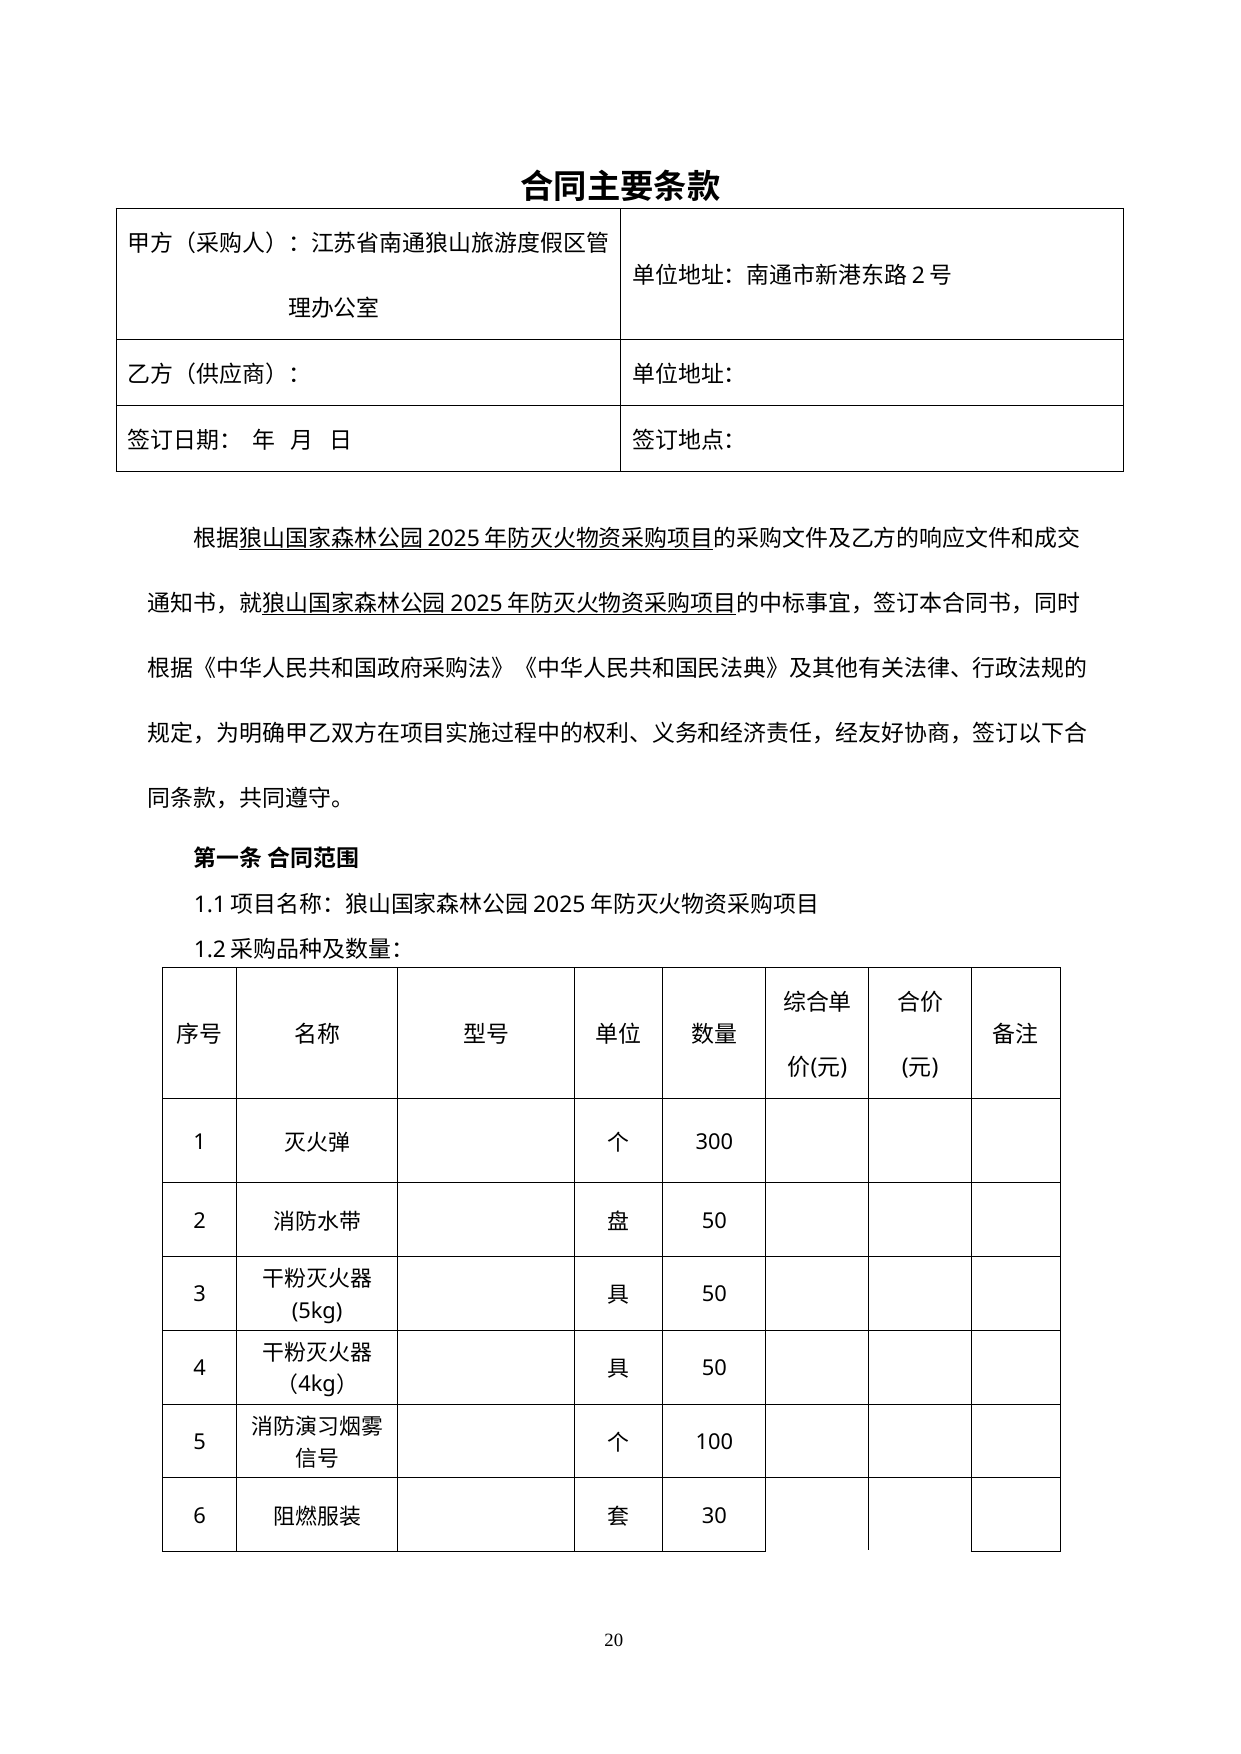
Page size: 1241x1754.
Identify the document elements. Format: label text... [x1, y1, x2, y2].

table_cell [398, 1183, 574, 1256]
table_cell 30 [663, 1478, 765, 1551]
table_cell 个 [575, 1405, 662, 1477]
table_cell [972, 1331, 1060, 1403]
table_header 数量 [663, 968, 765, 1098]
table_cell [766, 1331, 868, 1403]
table_cell 盘 [575, 1183, 662, 1256]
text 1.2采购品种及数量： [148, 921, 1093, 967]
text 1.1项目名称：狼山国家森林公园2025年防灭火物资采购项目 [148, 875, 1093, 921]
table_cell 100 [663, 1405, 765, 1477]
table_cell 具 [575, 1257, 662, 1330]
table_cell [869, 1331, 971, 1403]
table_cell 消防演习烟雾信号 [237, 1405, 397, 1477]
table_cell 300 [663, 1099, 765, 1182]
table_header 合价(元) [869, 968, 971, 1098]
table_cell [972, 1257, 1060, 1330]
table_header 单位 [575, 968, 662, 1098]
table_cell 4 [163, 1331, 236, 1403]
table_cell [869, 1405, 971, 1477]
table_cell [398, 1478, 574, 1551]
text 第一条 合同范围 [148, 829, 1093, 875]
table_cell 灭火弹 [237, 1099, 397, 1182]
table_cell [869, 1478, 971, 1551]
table_cell 2 [163, 1183, 236, 1256]
table_cell [972, 1478, 1060, 1551]
table_header 备注 [972, 968, 1060, 1098]
table_cell [972, 1099, 1060, 1182]
table_cell [398, 1099, 574, 1182]
table_header 综合单价(元) [766, 968, 868, 1098]
table_cell 干粉灭火器(5kg) [237, 1257, 397, 1330]
table_cell [972, 1183, 1060, 1256]
table_cell [766, 1183, 868, 1256]
table_cell [398, 1331, 574, 1403]
table_cell [869, 1183, 971, 1256]
table_cell [766, 1099, 868, 1182]
table_cell 6 [163, 1478, 236, 1551]
table_cell [869, 1257, 971, 1330]
table_cell [766, 1257, 868, 1330]
table_cell 乙方（供应商）： [117, 340, 620, 405]
table_cell 签订地点： [621, 406, 1123, 471]
table_cell 具 [575, 1331, 662, 1403]
table_cell [869, 1099, 971, 1182]
table_cell 单位地址： [621, 340, 1123, 405]
table_header 甲方（采购人）：江苏省南通狼山旅游度假区管理办公室 [117, 209, 620, 339]
table_cell 50 [663, 1183, 765, 1256]
table_cell 阻燃服装 [237, 1478, 397, 1551]
table_cell 套 [575, 1478, 662, 1551]
table_header 名称 [237, 968, 397, 1098]
table_cell 消防水带 [237, 1183, 397, 1256]
table_header 单位地址：南通市新港东路2号 [621, 209, 1123, 339]
table_header 序号 [163, 968, 236, 1098]
table_cell 50 [663, 1257, 765, 1330]
table_cell [766, 1478, 868, 1551]
table_cell 50 [663, 1331, 765, 1403]
table_cell 个 [575, 1099, 662, 1182]
table_cell [972, 1405, 1060, 1477]
table_cell 3 [163, 1257, 236, 1330]
table_cell [398, 1257, 574, 1330]
table_header 型号 [398, 968, 574, 1098]
table_cell [398, 1405, 574, 1477]
text 合同主要条款 [148, 162, 1093, 208]
table_cell 签订日期： 年 月 日 [117, 406, 620, 471]
table_cell [766, 1405, 868, 1477]
text 根据狼山国家森林公园2025年防灭火物资采购项目的采购文件及乙方的响应文件和成交通知书，就狼山国家森林公园2025年防灭火物资采购项目的中标事宜，签订本合同书，同时根据《中华人民共和国政府采购法》《中华人民共和国民法典》及其他有关法律、行政法规的规定，为明确甲乙双方在项目实施过程中的权利、义务和经济责任，经友好协商，签订以下合同条款，共同遵守。 [148, 504, 1093, 829]
table_cell 干粉灭火器（4kg） [237, 1331, 397, 1403]
table_cell 1 [163, 1099, 236, 1182]
table_cell 5 [163, 1405, 236, 1477]
